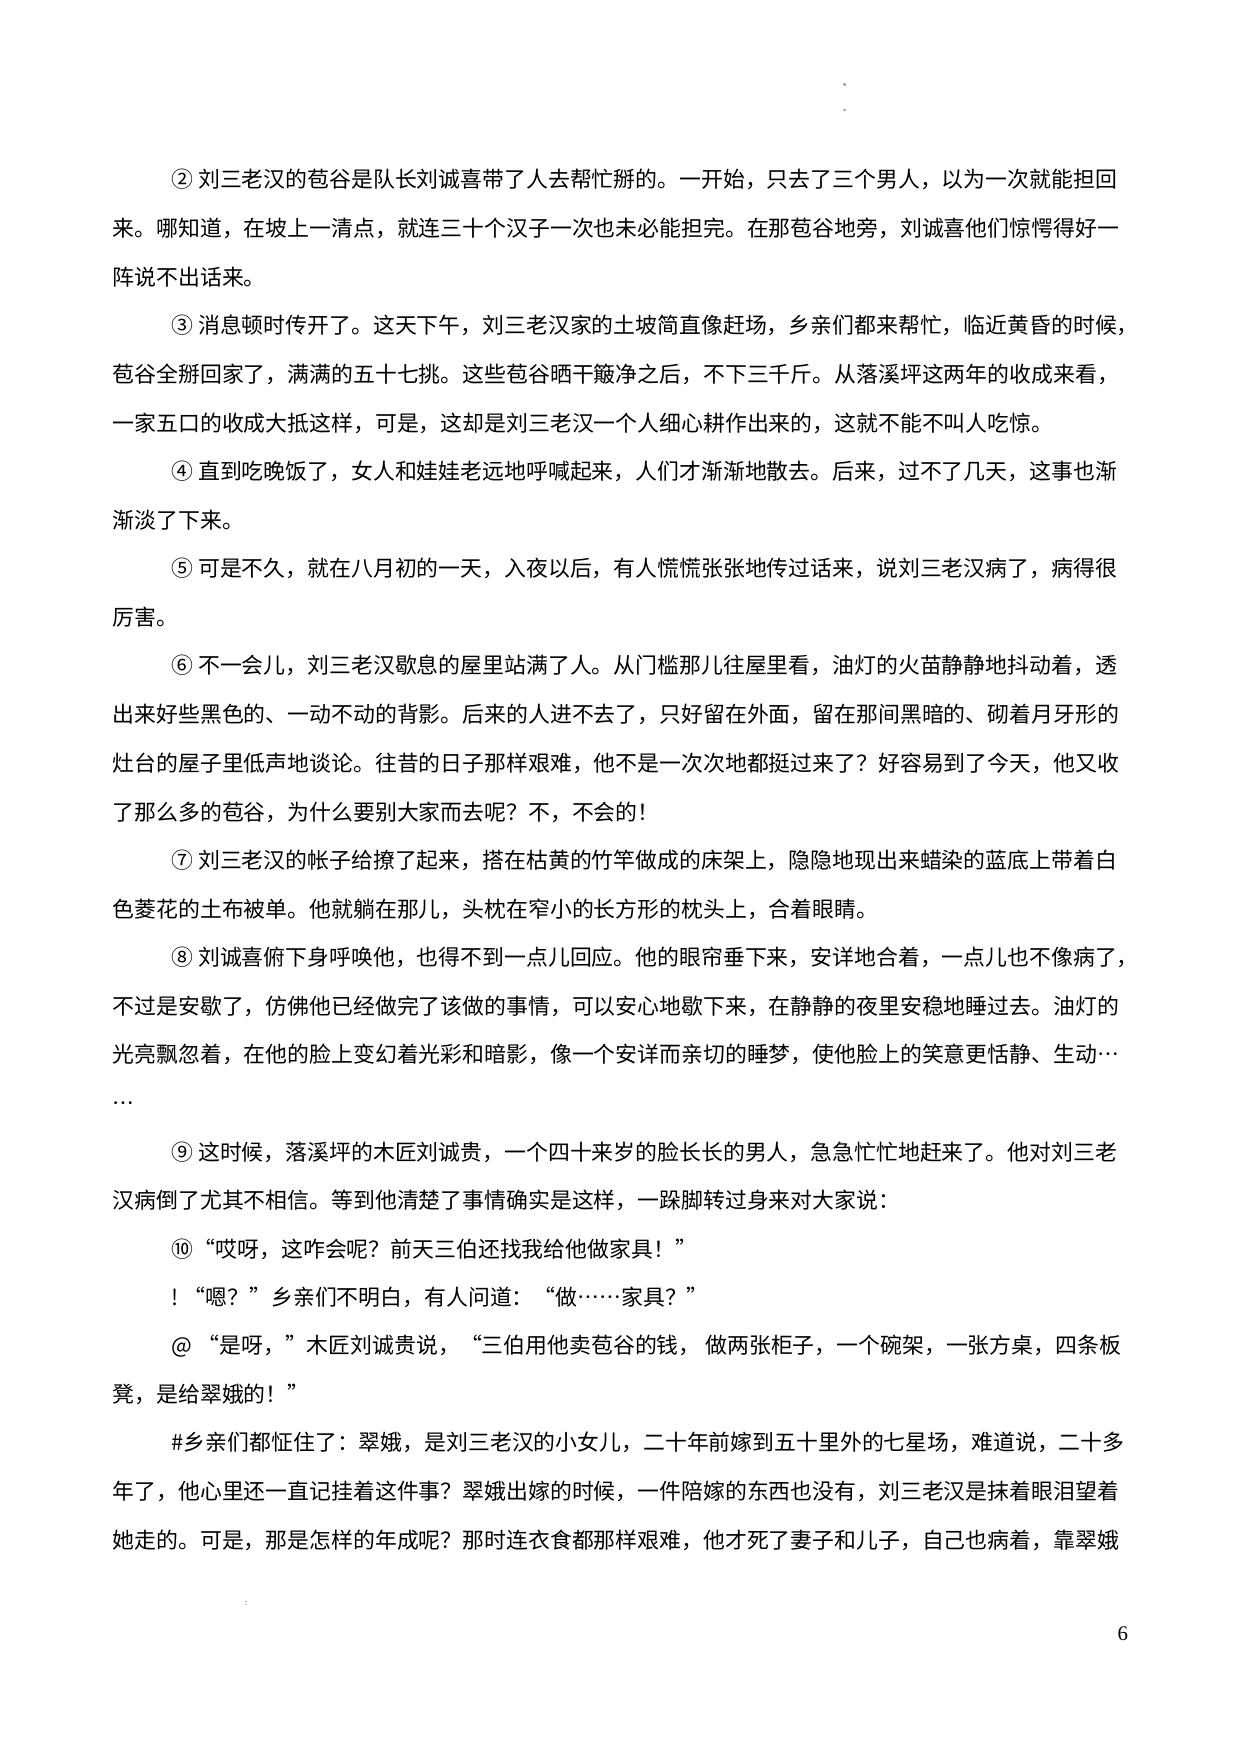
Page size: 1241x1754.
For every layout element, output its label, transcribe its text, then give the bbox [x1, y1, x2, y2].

text ⑦刘三老汉的帐子给撩了起来，搭在枯黄的竹竿做成的床架上，隐隐地现出来蜡染的蓝底上带着白色菱花的土布被单。他就躺在那儿，头枕在窄小的长方形的枕头上，合着眼睛。 [112, 842, 1128, 924]
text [112, 1425, 1128, 1555]
text ⑨这时候，落溪坪的木匠刘诚贵，一个四十来岁的脸长长的男人，急急忙忙地赶来了。他对刘三老汉病倒了尤其不相信。等到他清楚了事情确实是这样，一跺脚转过身来对大家说： [112, 1134, 1128, 1215]
text ⑧刘诚喜俯下身呼唤他，也得不到一点儿回应。他的眼帘垂下来，安详地合着，一点儿也不像病了，不过是安歇了，仿佛他已经做完了该做的事情，可以安心地歇下来，在静静的夜里安稳地睡过去。油灯的光亮飘忽着，在他的脸上变幻着光彩和暗影，像一个安详而亲切的睡梦，使他脸上的笑意更恬静、生动…… [112, 939, 1128, 1118]
text ②刘三老汉的苞谷是队长刘诚喜带了人去帮忙掰的。一开始，只去了三个男人，以为一次就能担回来。哪知道，在坡上一清点，就连三十个汉子一次也未必能担完。在那苞谷地旁，刘诚喜他们惊愕得好一阵说不出话来。 [112, 162, 1128, 292]
text ⑩“哎呀，这咋会呢？前天三伯还找我给他做家具！” [112, 1231, 1128, 1264]
text ⑤可是不久，就在八月初的一天，入夜以后，有人慌慌张张地传过话来，说刘三老汉病了，病得很厉害。 [112, 551, 1128, 632]
text ③消息顿时传开了。这天下午，刘三老汉家的土坡简直像赶场，乡亲们都来帮忙，临近黄昏的时候，苞谷全掰回家了，满满的五十七挑。这些苞谷晒干簸净之后，不下三千斤。从落溪坪这两年的收成来看，一家五口的收成大抵这样，可是，这却是刘三老汉一个人细心耕作出来的，这就不能不叫人吃惊。 [112, 308, 1128, 438]
text ④直到吃晚饭了，女人和娃娃老远地呼喊起来，人们才渐渐地散去。后来，过不了几天，这事也渐渐淡了下来。 [112, 454, 1128, 535]
text ! “嗯？”乡亲们不明白，有人问道：“做……家具？” [112, 1279, 1128, 1312]
text @ “是呀，”木匠刘诚贵说，“三伯用他卖苞谷的钱， 做两张柜子，一个碗架，一张方桌，四条板凳，是给翠娥的！” [112, 1328, 1128, 1409]
text ⑥不一会儿，刘三老汉歇息的屋里站满了人。从门槛那儿往屋里看，油灯的火苗静静地抖动着，透出来好些黑色的、一动不动的背影。后来的人进不去了，只好留在外面，留在那间黑暗的、砌着月牙形的灶台的屋子里低声地谈论。往昔的日子那样艰难，他不是一次次地都挺过来了？好容易到了今天，他又收了那么多的苞谷，为什么要别大家而去呢？不，不会的！ [112, 648, 1128, 827]
